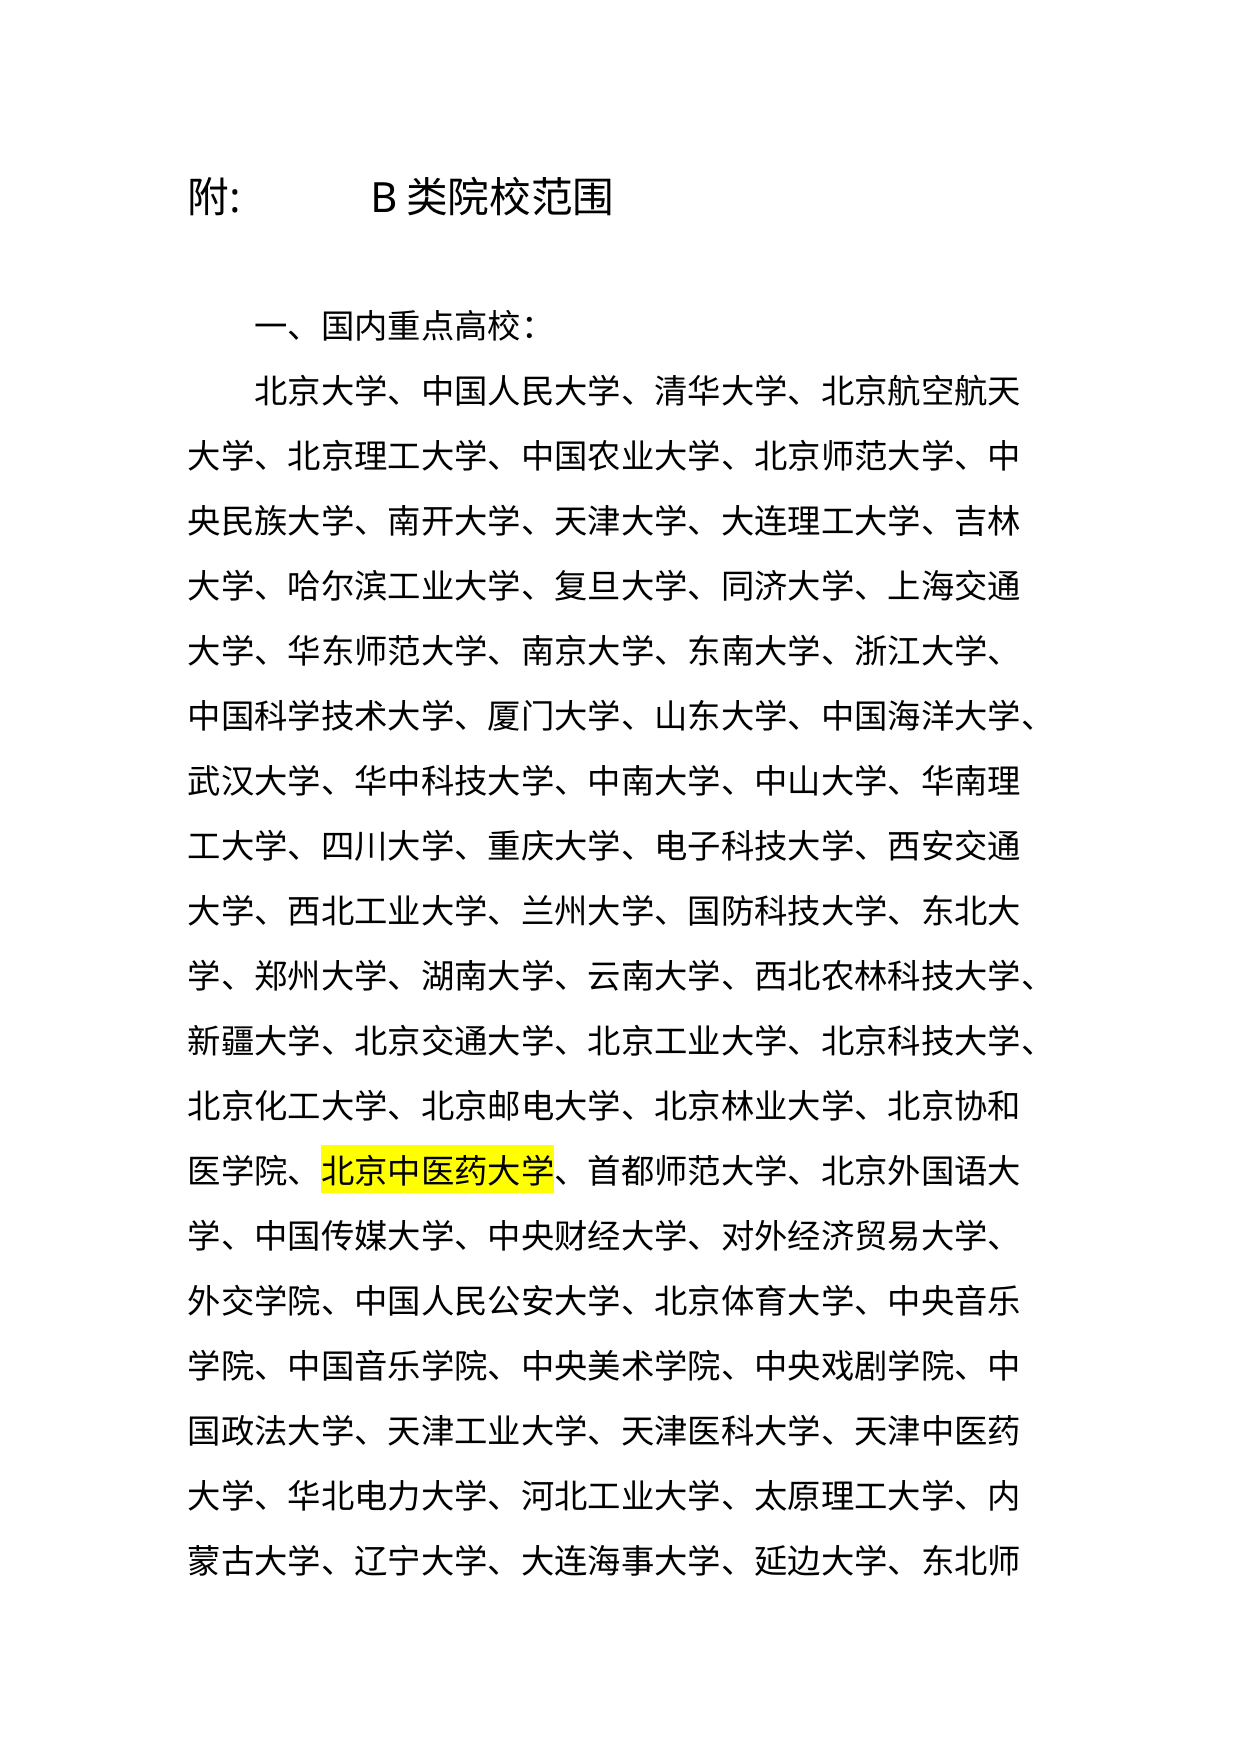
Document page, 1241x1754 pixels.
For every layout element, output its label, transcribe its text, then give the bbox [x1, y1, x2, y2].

text 一、国内重点高校： [187, 292, 1053, 357]
text 附: B类院校范围 [187, 162, 1053, 227]
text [187, 357, 1053, 1592]
